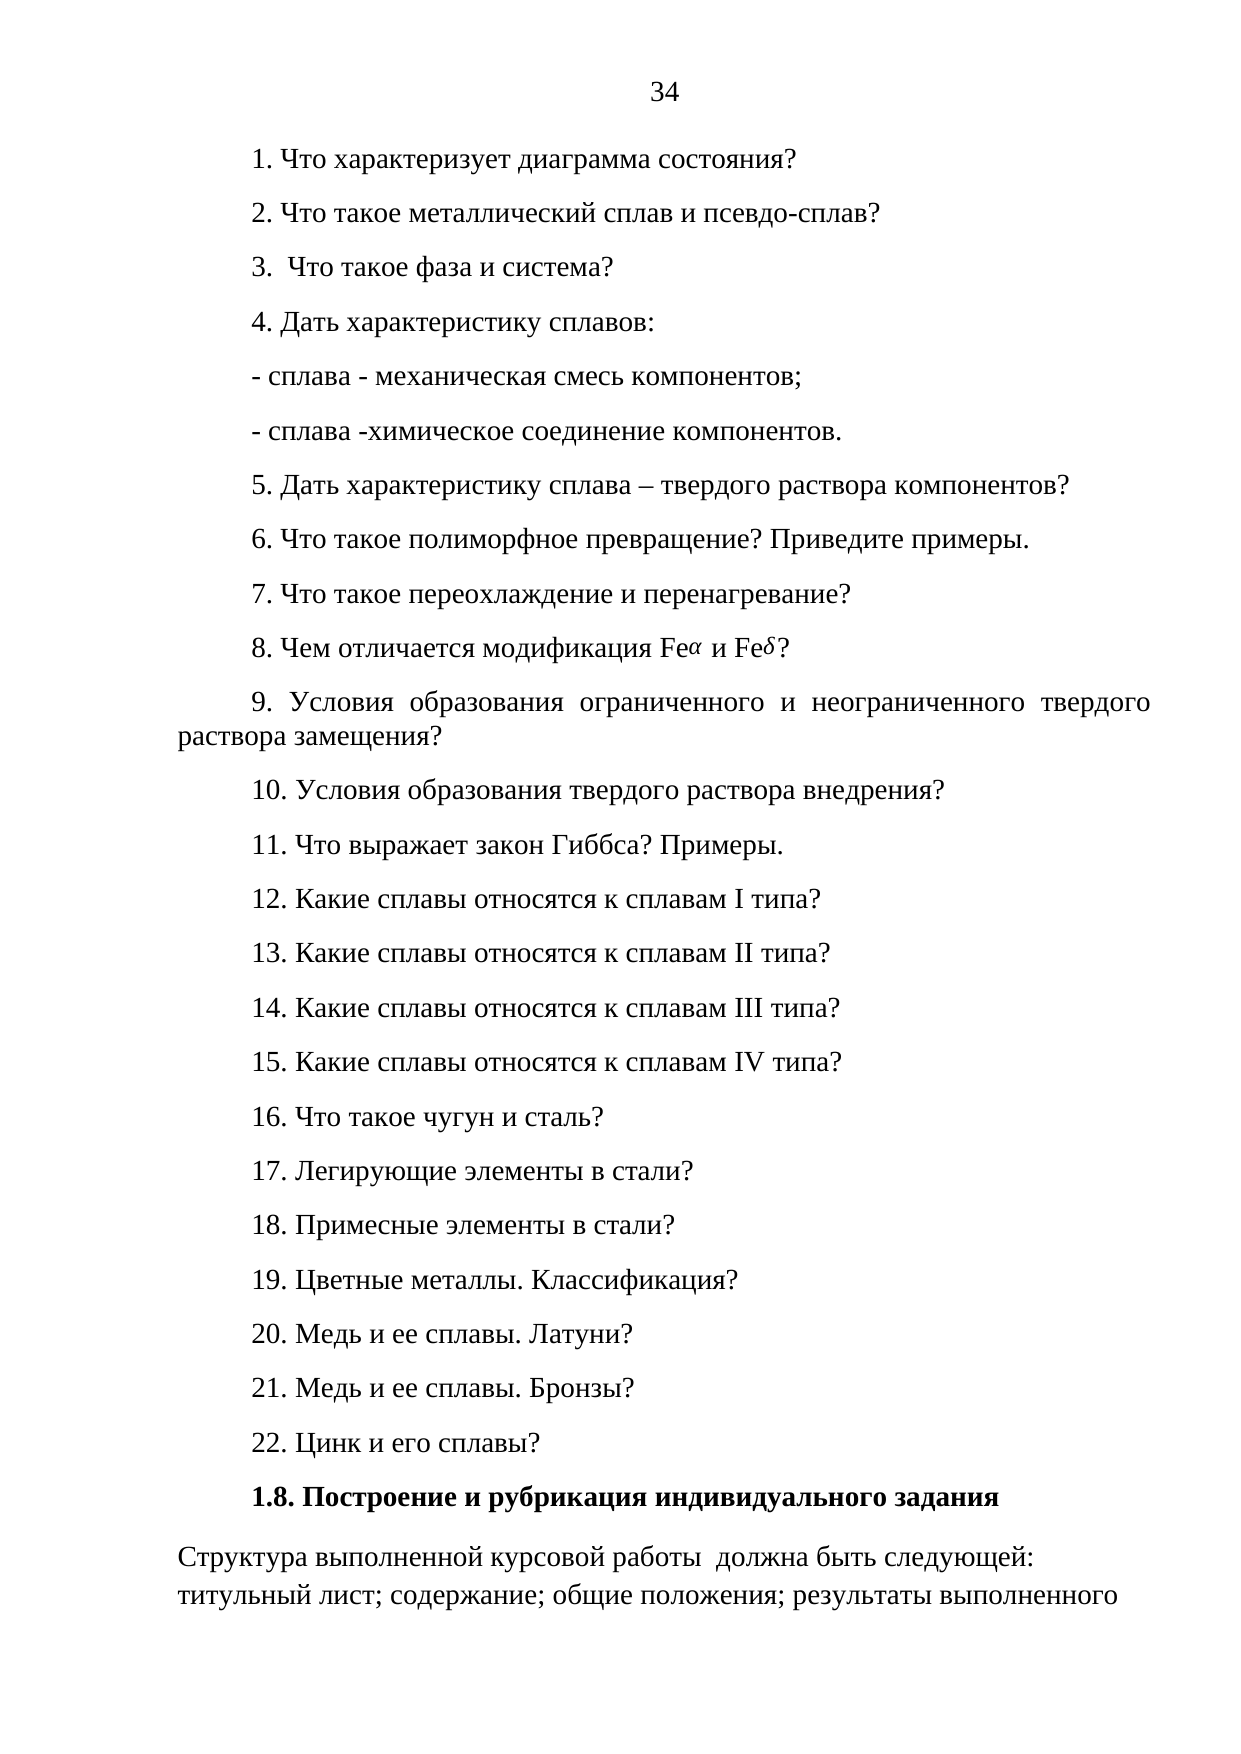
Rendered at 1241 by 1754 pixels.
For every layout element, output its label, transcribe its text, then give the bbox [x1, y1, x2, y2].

text 6. Что такое полиморфное превращение? Приведите примеры. [177, 521, 1152, 555]
text 7. Что такое переохлаждение и перенагревание? [177, 576, 1152, 609]
text 8. Чем отличается модификация Fe и Fe? [177, 630, 1152, 664]
text 17. Легирующие элементы в стали? [177, 1153, 1152, 1187]
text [177, 1539, 1152, 1611]
text 4. Дать характеристику сплавов: [177, 304, 1152, 337]
text 22. Цинк и его сплавы? [177, 1425, 1152, 1458]
text 1. Что характеризует диаграмма состояния? [177, 141, 1152, 174]
text 2. Что такое металлический сплав и псевдо-сплав? [177, 195, 1152, 229]
text 1.8. Построение и рубрикация индивидуального задания [177, 1479, 1152, 1513]
text 16. Что такое чугун и сталь? [177, 1099, 1152, 1132]
text 10. Условия образования твердого раствора внедрения? [177, 772, 1152, 806]
text 21. Медь и ее сплавы. Бронзы? [177, 1371, 1152, 1404]
text 3. Что такое фаза и система? [177, 249, 1152, 283]
text - сплава -химическое соединение компонентов. [177, 413, 1152, 446]
text 15. Какие сплавы относятся к сплавам IV типа? [177, 1044, 1152, 1078]
text 18. Примесные элементы в стали? [177, 1207, 1152, 1241]
text 12. Какие сплавы относятся к сплавам I типа? [177, 881, 1152, 915]
text 14. Какие сплавы относятся к сплавам III типа? [177, 990, 1152, 1023]
text 5. Дать характеристику сплава – твердого раствора компонентов? [177, 467, 1152, 501]
text 19. Цветные металлы. Классификация? [177, 1262, 1152, 1295]
text 13. Какие сплавы относятся к сплавам II типа? [177, 936, 1152, 969]
text 11. Что выражает закон Гиббса? Примеры. [177, 827, 1152, 860]
text 20. Медь и ее сплавы. Латуни? [177, 1316, 1152, 1350]
text - сплава - механическая смесь компонентов; [177, 358, 1152, 392]
text 9. Условия образования ограниченного и неограниченного твердого раствора замещения? [177, 684, 1152, 752]
